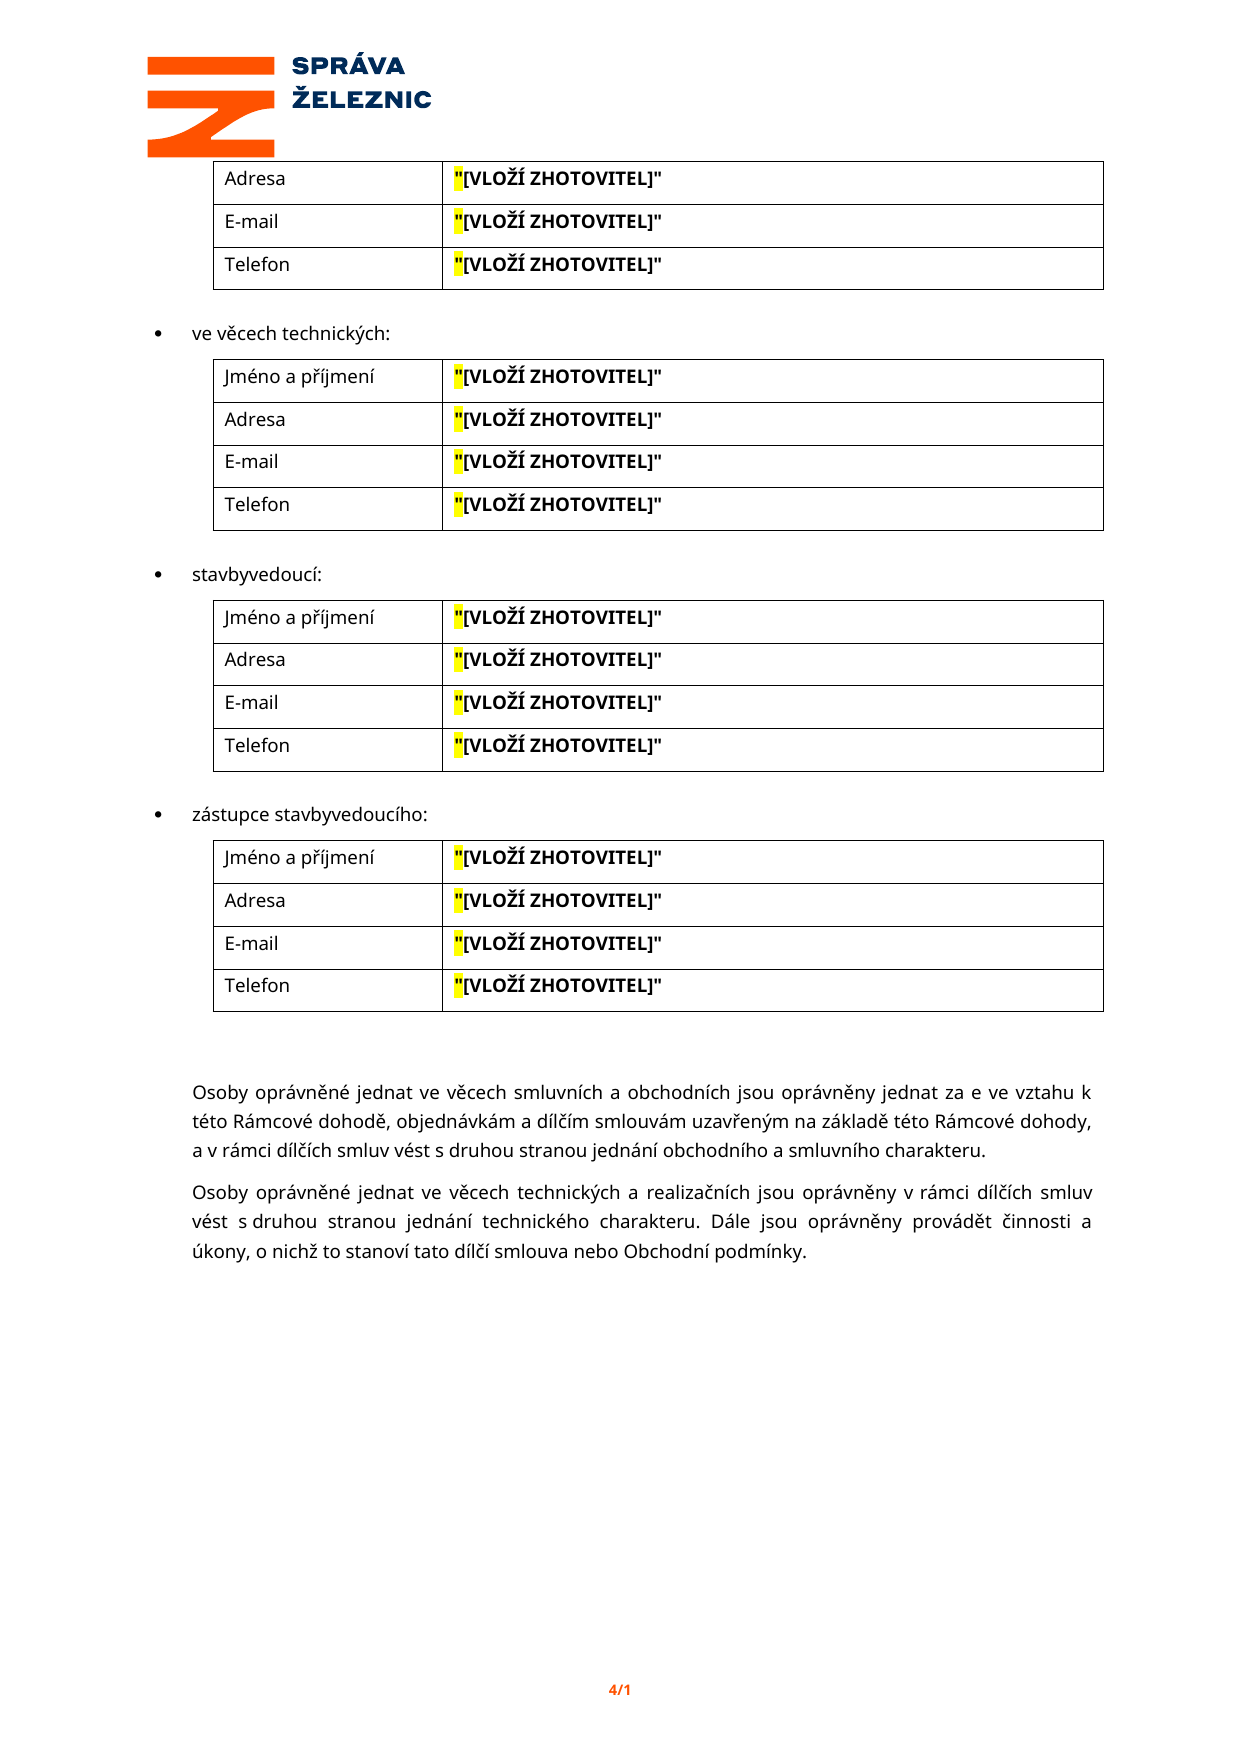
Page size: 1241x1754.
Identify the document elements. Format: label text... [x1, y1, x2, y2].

table_cell Adresa [214, 403, 442, 444]
table_header Jméno a příjmení [214, 601, 442, 642]
table_cell [443, 970, 1103, 1011]
table_cell [443, 644, 1103, 685]
list stavbyvedoucí: [155, 556, 1093, 587]
table_cell [443, 403, 1103, 444]
table_header [443, 360, 1103, 402]
table_cell [443, 248, 1103, 289]
table_cell Telefon [214, 729, 442, 771]
table_cell [443, 686, 1103, 728]
text Osoby oprávněné jednat ve věcech smluvních a obchodních jsou oprávněny jednat za e ve vztahu k této Rámcové dohodě, objednávkám a dílčím smlouvám uzavřeným na základě této Rámcové dohody, a v rámci dílčích smluv vést s druhou stranou jednání obchodního a smluvního charakteru. [192, 1079, 1093, 1163]
table_cell E-mail [214, 686, 442, 728]
table_cell Telefon [214, 248, 442, 289]
table_header Jméno a příjmení [214, 841, 442, 883]
table_cell [443, 927, 1103, 968]
text Osoby oprávněné jednat ve věcech technických a realizačních jsou oprávněny v rámci dílčích smluv vést s druhou stranou jednání technického charakteru. Dále jsou oprávněny provádět činnosti a úkony, o nichž to stanoví tato dílčí smlouva nebo Obchodní podmínky. [192, 1179, 1093, 1263]
table_cell [443, 884, 1103, 926]
list zástupce stavbyvedoucího: [155, 797, 1093, 828]
list ve věcech technických: [155, 315, 1093, 347]
table_cell [443, 446, 1103, 487]
table_cell [443, 205, 1103, 247]
table_cell [443, 488, 1103, 530]
table_cell E-mail [214, 446, 442, 487]
table_cell E-mail [214, 927, 442, 968]
table_cell Adresa [214, 162, 442, 204]
table_cell Telefon [214, 488, 442, 530]
table_cell [443, 162, 1103, 204]
table_header Jméno a příjmení [214, 360, 442, 402]
table_cell Telefon [214, 970, 442, 1011]
table_cell E-mail [214, 205, 442, 247]
table_cell Adresa [214, 644, 442, 685]
table_cell Adresa [214, 884, 442, 926]
table_header [443, 841, 1103, 883]
table_cell [443, 729, 1103, 771]
table_header [443, 601, 1103, 642]
